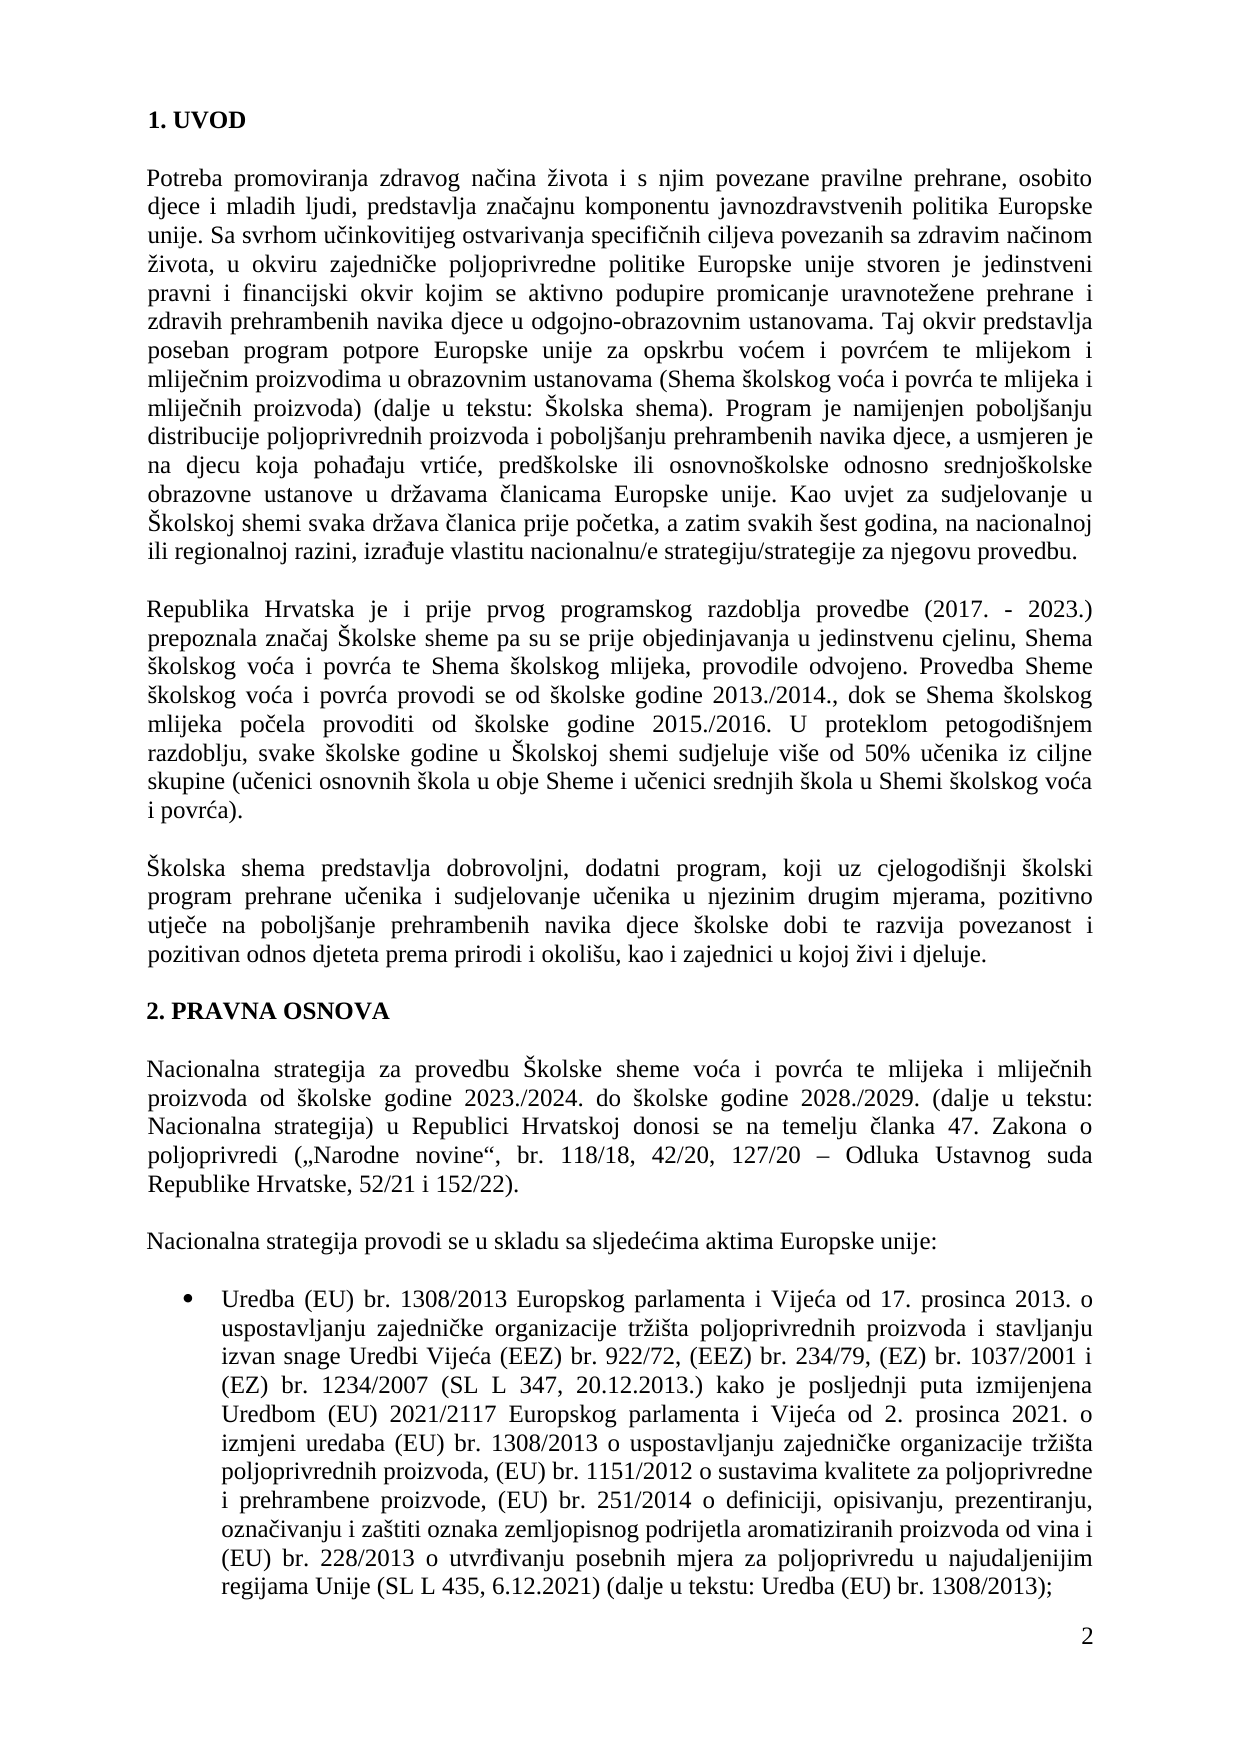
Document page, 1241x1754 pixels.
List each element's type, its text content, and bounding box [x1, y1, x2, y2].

text Školska shema predstavlja dobrovoljni, dodatni program, koji uz cjelogodišnji školski program prehrane učenika i sudjelovanje učenika u njezinim drugim mjerama, pozitivno utječe na poboljšanje prehrambenih navika djece školske dobi te razvija povezanost i pozitivan odnos djeteta prema prirodi i okolišu, kao i zajednici u kojoj živi i djeluje. [146, 853, 1094, 968]
text Nacionalna strategija za provedbu Školske sheme voća i povrća te mlijeka i mliječnih proizvoda od školske godine 2023./2024. do školske godine 2028./2029. (dalje u tekstu: Nacionalna strategija) u Republici Hrvatskoj donosi se na temelju članka 47. Zakona o poljoprivredi („Narodne novine“, br. 118/18, 42/20, 127/20 – Odluka Ustavnog suda Republike Hrvatske, 52/21 i 152/22). [146, 1054, 1094, 1198]
text Nacionalna strategija provodi se u skladu sa sljedećima aktima Europske unije: [146, 1226, 1094, 1255]
list Uredba (EU) br. 1308/2013 Europskog parlamenta i Vijeća od 17. prosinca 2013. o uspostavljanju zajedničke organizacije tržišta poljoprivrednih proizvoda i stavljanju izvan snage Uredbi Vijeća (EEZ) br. 922/72, (EEZ) br. 234/79, (EZ) br. 1037/2001 i (EZ) br. 1234/2007 (SL L 347, 20.12.2013.) kako je posljednji puta izmijenjena Uredbom (EU) 2021/2117 Europskog parlamenta i Vijeća od 2. prosinca 2021. o izmjeni uredaba (EU) br. 1308/2013 o uspostavljanju zajedničke organizacije tržišta poljoprivrednih proizvoda, (EU) br. 1151/2012 o sustavima kvalitete za poljoprivredne i prehrambene proizvode, (EU) br. 251/2014 o definiciji, opisivanju, prezentiranju, označivanju i zaštiti oznaka zemljopisnog podrijetla aromatiziranih proizvoda od vina i (EU) br. 228/2013 o utvrđivanju posebnih mjera za poljoprivredu u najudaljenijim regijama Unije (SL L 435, 6.12.2021) (dalje u tekstu: Uredba (EU) br. 1308/2013); [184, 1284, 1094, 1600]
text Potreba promoviranja zdravog načina života i s njim povezane pravilne prehrane, osobito djece i mladih ljudi, predstavlja značajnu komponentu javnozdravstvenih politika Europske unije. Sa svrhom učinkovitijeg ostvarivanja specifičnih ciljeva povezanih sa zdravim načinom života, u okviru zajedničke poljoprivredne politike Europske unije stvoren je jedinstveni pravni i financijski okvir kojim se aktivno podupire promicanje uravnotežene prehrane i zdravih prehrambenih navika djece u odgojno-obrazovnim ustanovama. Taj okvir predstavlja poseban program potpore Europske unije za opskrbu voćem i povrćem te mlijekom i mliječnim proizvodima u obrazovnim ustanovama (Shema školskog voća i povrća te mlijeka i mliječnih proizvoda) (dalje u tekstu: Školska shema). Program je namijenjen poboljšanju distribucije poljoprivrednih proizvoda i poboljšanju prehrambenih navika djece, a usmjeren je na djecu koja pohađaju vrtiće, predškolske ili osnovnoškolske odnosno srednjoškolske obrazovne ustanove u državama članicama Europske unije. Kao uvjet za sudjelovanje u Školskoj shemi svaka država članica prije početka, a zatim svakih šest godina, na nacionalnoj ili regionalnoj razini, izrađuje vlastitu nacionalnu/e strategiju/strategije za njegovu provedbu. [146, 163, 1094, 565]
text Republika Hrvatska je i prije prvog programskog razdoblja provedbe (2017. - 2023.) prepoznala značaj Školske sheme pa su se prije objedinjavanja u jedinstvenu cjelinu, Shema školskog voća i povrća te Shema školskog mlijeka, provodile odvojeno. Provedba Sheme školskog voća i povrća provodi se od školske godine 2013./2014., dok se Shema školskog mlijeka počela provoditi od školske godine 2015./2016. U proteklom petogodišnjem razdoblju, svake školske godine u Školskoj shemi sudjeluje više od 50% učenika iz ciljne skupine (učenici osnovnih škola u obje Sheme i učenici srednjih škola u Shemi školskog voća i povrća). [146, 594, 1094, 824]
subtitle 1. UVOD [148, 105, 1094, 134]
subtitle 2. PRAVNA OSNOVA [146, 996, 1094, 1025]
